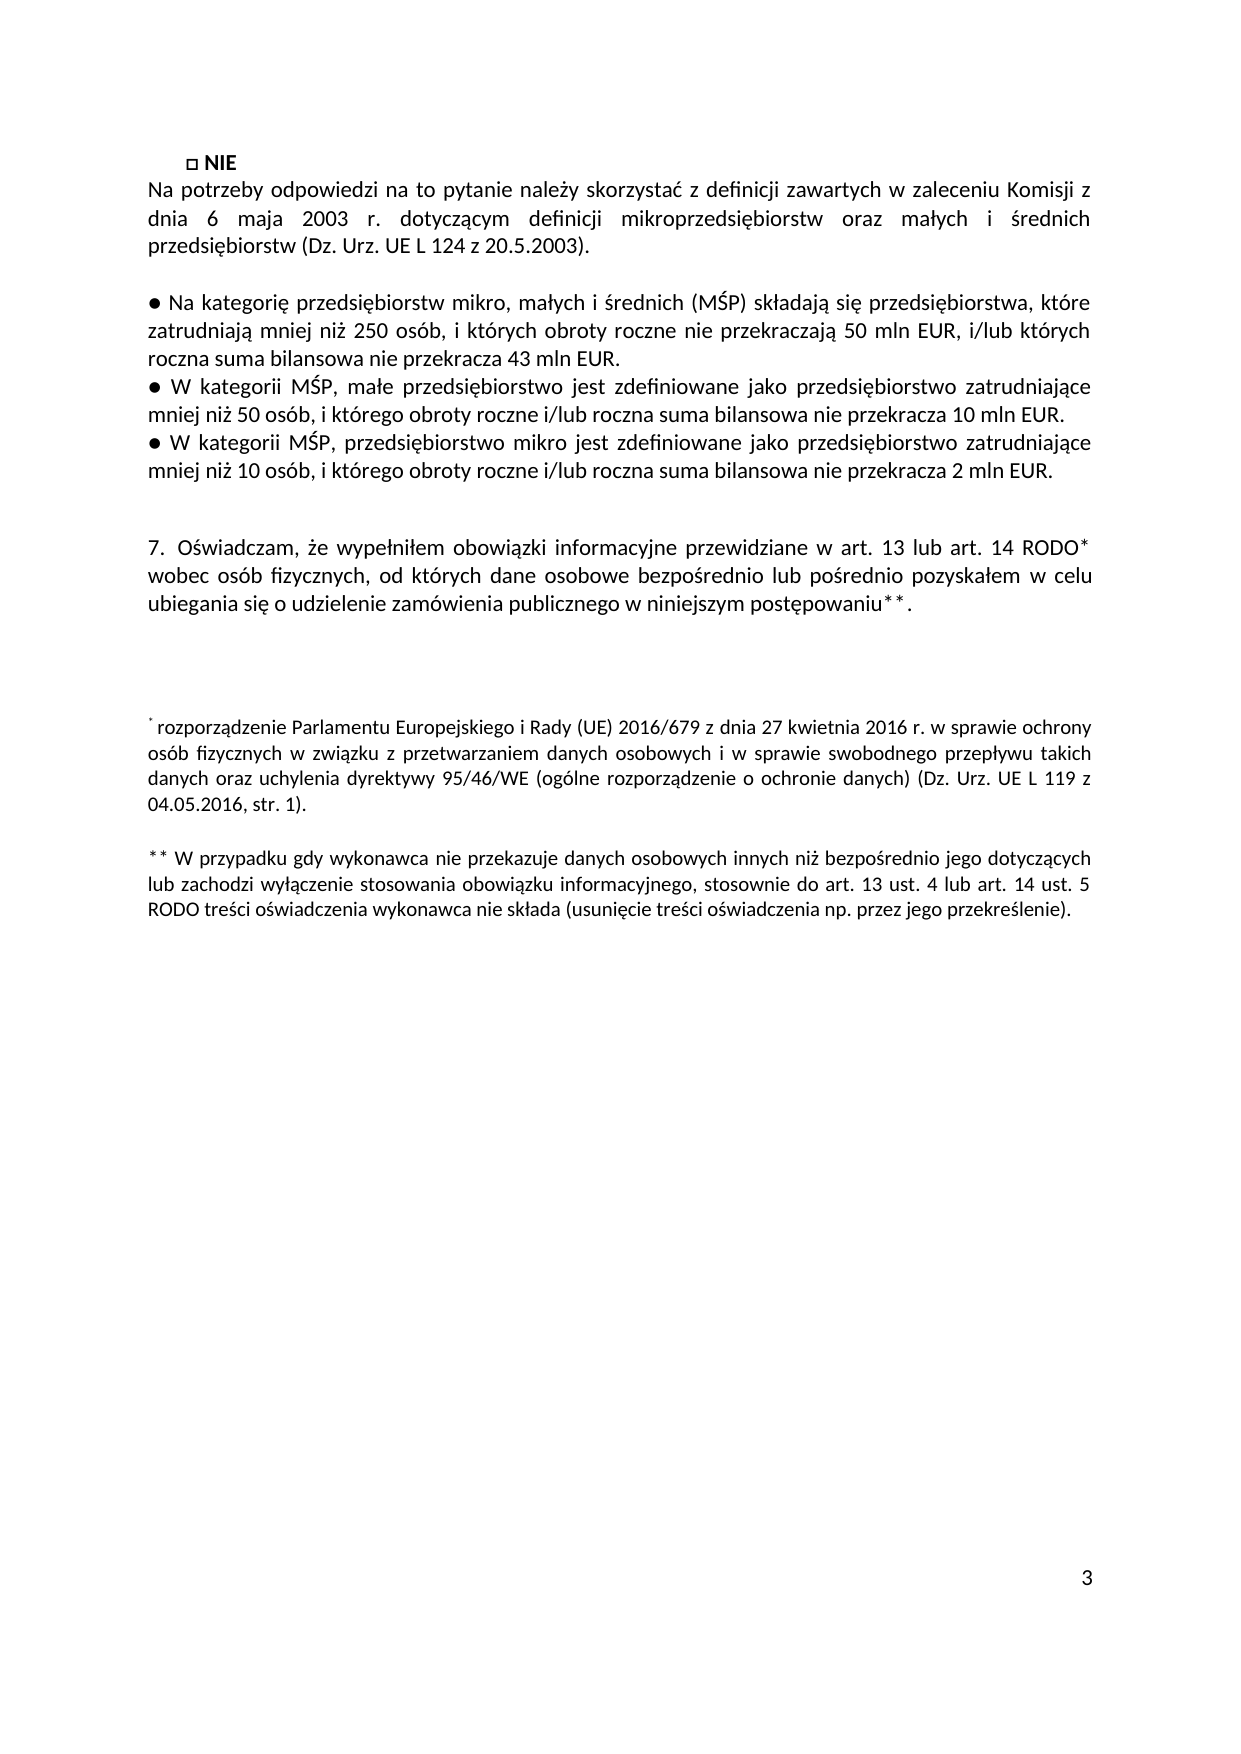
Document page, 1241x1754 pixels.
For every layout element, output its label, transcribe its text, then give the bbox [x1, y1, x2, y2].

list ● W kategorii MŚP, przedsiębiorstwo mikro jest zdefiniowane jako przedsiębiorstwo zatrudniające mniej niż 10 osób, i którego obroty roczne i/lub roczna suma bilansowa nie przekracza 2 mln EUR. [148, 428, 1093, 484]
list Oświadczam, że wypełniłem obowiązki informacyjne przewidziane w art. 13 lub art. 14 RODO* wobec osób fizycznych, od których dane osobowe bezpośrednio lub pośrednio pozyskałem w celu ubiegania się o udzielenie zamówienia publicznego w niniejszym postępowaniu**. [148, 533, 1093, 617]
list ● W kategorii MŚP, małe przedsiębiorstwo jest zdefiniowane jako przedsiębiorstwo zatrudniające mniej niż 50 osób, i którego obroty roczne i/lub roczna suma bilansowa nie przekracza 10 mln EUR. [148, 372, 1093, 428]
list ● Na kategorię przedsiębiorstw mikro, małych i średnich (MŚP) składają się przedsiębiorstwa, które zatrudniają mniej niż 250 osób, i których obroty roczne nie przekraczają 50 mln EUR, i/lub których roczna suma bilansowa nie przekracza 43 mln EUR. [148, 288, 1093, 372]
list □ NIE [148, 148, 1093, 176]
list Na potrzeby odpowiedzi na to pytanie należy skorzystać z definicji zawartych w zaleceniu Komisji z dnia 6 maja 2003 r. dotyczącym definicji mikroprzedsiębiorstw oraz małych i średnich przedsiębiorstw (Dz. Urz. UE L 124 z 20.5.2003). [148, 176, 1093, 260]
text * rozporządzenie Parlamentu Europejskiego i Rady (UE) 2016/679 z dnia 27 kwietnia 2016 r. w sprawie ochrony osób fizycznych w związku z przetwarzaniem danych osobowych i w sprawie swobodnego przepływu takich danych oraz uchylenia dyrektywy 95/46/WE (ogólne rozporządzenie o ochronie danych) (Dz. Urz. UE L 119 z 04.05.2016, str. 1). [148, 714, 1093, 816]
text ** W przypadku gdy wykonawca nie przekazuje danych osobowych innych niż bezpośrednio jego dotyczących lub zachodzi wyłączenie stosowania obowiązku informacyjnego, stosownie do art. 13 ust. 4 lub art. 14 ust. 5 RODO treści oświadczenia wykonawca nie składa (usunięcie treści oświadczenia np. przez jego przekreślenie). [148, 845, 1093, 922]
